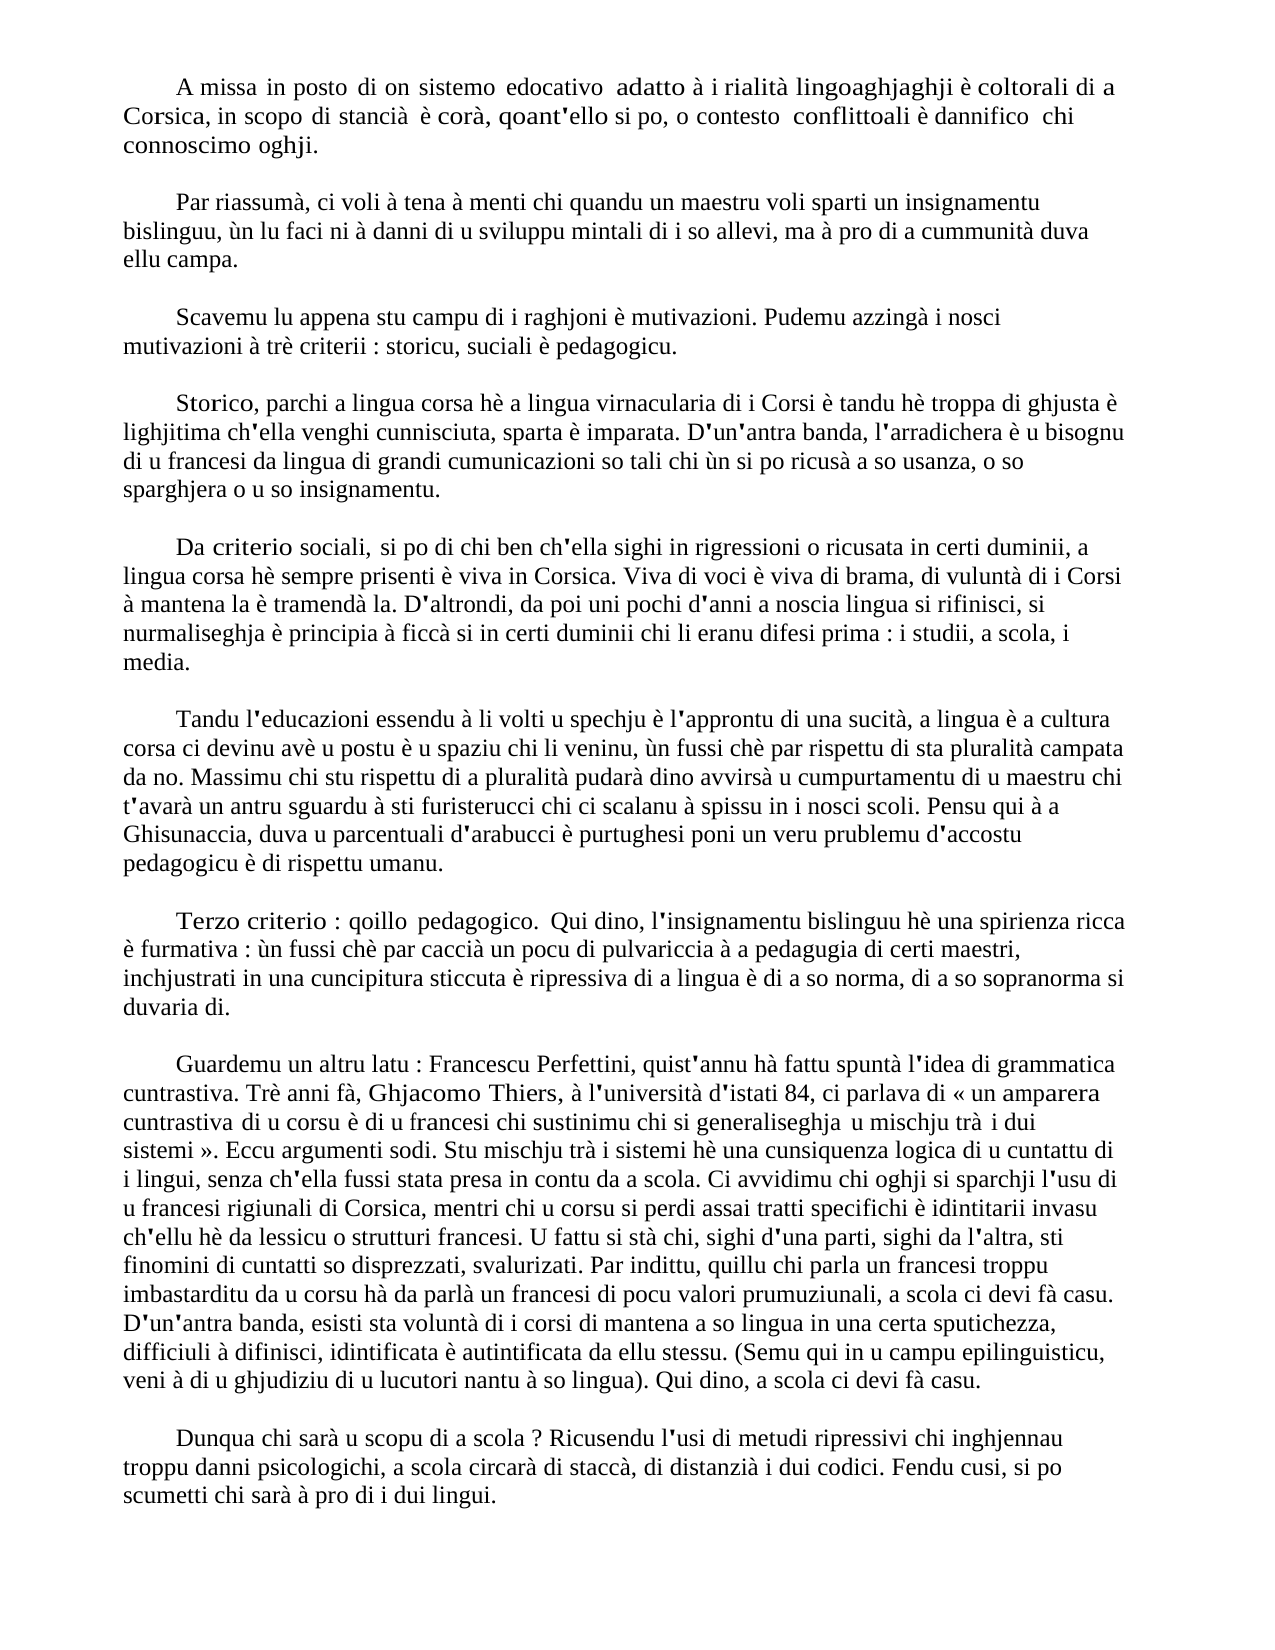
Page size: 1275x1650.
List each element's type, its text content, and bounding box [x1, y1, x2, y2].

text Da criterio sociali, si po di chi ben ch'ella sighi in rigressioni o ricusata in certi duminii, a lingua corsa hè sempre prisenti è viva in Corsica. Viva di voci è viva di brama, di vuluntà di i Corsi [123, 532, 1125, 589]
text Tandu l'educazioni essendu à li volti u spechju è l'approntu di una sucità, a lingua è a cultura corsa ci devinu avè u postu è u spaziu chi li veninu, ùn fussi chè par rispettu di sta pluralità campata da no. Massimu chi stu rispettu di a pluralità pudarà dino avvirsà u cumpurtamentu di u maestru chi t'avarà un antru sguardu à sti furisterucci chi ci scalanu à spissu in i nosci scoli. Pensu qui à a Ghisunaccia, duva u parcentuali d'arabucci è purtughesi poni un veru prublemu d'accostu pedagogicu è di rispettu umanu. [123, 704, 1128, 877]
text Guardemu un altru latu : Francescu Perfettini, quist'annu hà fattu spuntà l'idea di grammatica cuntrastiva. Trè anni fà, Ghjacomo Thiers, à l'università d'istati 84, ci parlava di « un amparera cuntrastiva di u corsu è di u francesi chi sustinimu chi si generaliseghja u mischju trà i dui [123, 1049, 1119, 1136]
text sistemi ». Eccu argumenti sodi. Stu mischju trà i sistemi hè una cunsiquenza logica di u cuntattu di [123, 1136, 1135, 1164]
text A missa in posto di on sistemo edocativo adatto à i rialità lingoaghjaghji è coltorali di a Corsica, in scopo di stancià è corà, qoant'ello si po, o contesto conflittoali è dannifico chi connoscimo oghji. [123, 73, 1118, 158]
text à mantena la è tramendà la. D'altrondi, da poi uni pochi d'anni a noscia lingua si rifinisci, si nurmaliseghja è principia à ficcà si in certi duminii chi li eranu difesi prima : i studii, a scola, i media. [123, 589, 1073, 676]
text Terzo criterio : qoillo pedagogico. Qui dino, l'insignamentu bislinguu hè una spirienza ricca è furmativa : ùn fussi chè par caccià un pocu di pulvariccia à a pedagugia di certi maestri, inchjustrati in una cuncipitura sticcuta è ripressiva di a lingua è di a so norma, di a so sopranorma si duvaria di. [123, 906, 1128, 1021]
text Storico, parchi a lingua corsa hè a lingua virnacularia di i Corsi è tandu hè troppa di ghjusta è lighjitima ch'ella venghi cunnisciuta, sparta è imparata. D'un'antra banda, l'arradichera è u bisognu di u francesi da lingua di grandi cumunicazioni so tali chi ùn si po ricusà a so usanza, o so sparghjera o u so insignamentu. [123, 388, 1128, 503]
text Par riassumà, ci voli à tena à menti chi quandu un maestru voli sparti un insignamentu bislinguu, ùn lu faci ni à danni di u sviluppu mintali di i so allevi, ma à pro di a cummunità duva ellu campa. [123, 187, 1094, 273]
text Dunqua chi sarà u scopu di a scola ? Ricusendu l'usi di metudi ripressivi chi inghjennau troppu danni psicologichi, a scola circarà di staccà, di distanzià i dui codici. Fendu cusi, si po scumetti chi sarà à pro di i dui lingui. [123, 1423, 1063, 1509]
text Scavemu lu appena stu campu di i raghjoni è mutivazioni. Pudemu azzingà i nosci mutivazioni à trè criterii : storicu, suciali è pedagogicu. [123, 302, 1005, 359]
text i lingui, senza ch'ella fussi stata presa in contu da a scola. Ci avvidimu chi oghji si sparchji l'usu di u francesi rigiunali di Corsica, mentri chi u corsu si perdi assai tratti specifichi è idintitarii invasu ch'ellu hè da lessicu o strutturi francesi. U fattu si stà chi, sighi d'una parti, sighi da l'altra, sti finomini di cuntatti so disprezzati, svalurizati. Par indittu, quillu chi parla un francesi troppu imbastarditu da u corsu hà da parlà un francesi di pocu valori prumuziunali, a scola ci devi fà casu. D'un'antra banda, esisti sta voluntà di i corsi di mantena a so lingua in una certa sputichezza, difficiuli à difinisci, idintificata è autintificata da ellu stessu. (Semu qui in u campu epilinguisticu, veni à di u ghjudiziu di u lucutori nantu à so lingua). Qui dino, a scola ci devi fà casu. [123, 1164, 1121, 1394]
